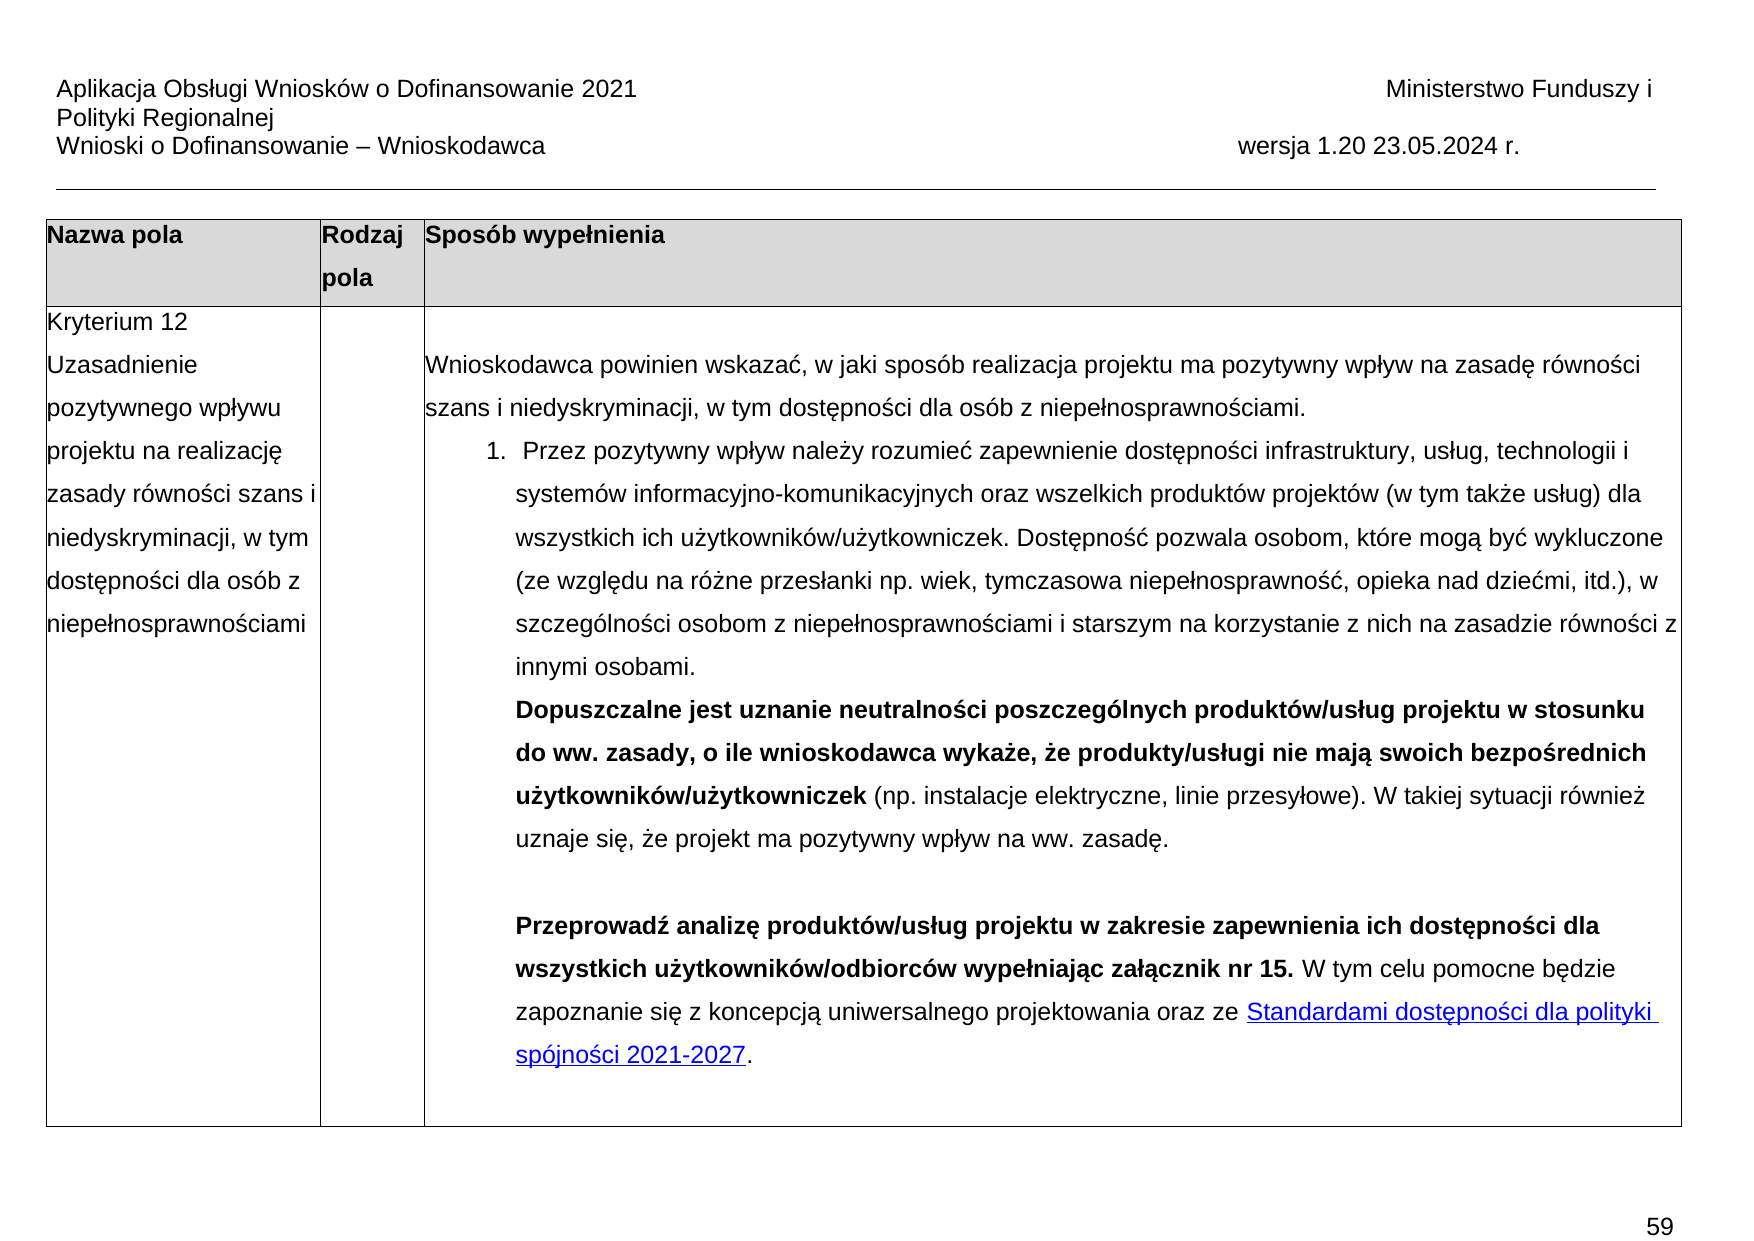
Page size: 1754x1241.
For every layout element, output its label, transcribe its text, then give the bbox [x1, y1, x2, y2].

table_header Nazwa pola [47, 220, 320, 306]
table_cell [425, 307, 1681, 1126]
table_header Sposób wypełnienia [425, 220, 1681, 306]
table_cell [321, 307, 424, 1126]
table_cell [47, 307, 320, 1126]
table_header Rodzaj pola [321, 220, 424, 306]
